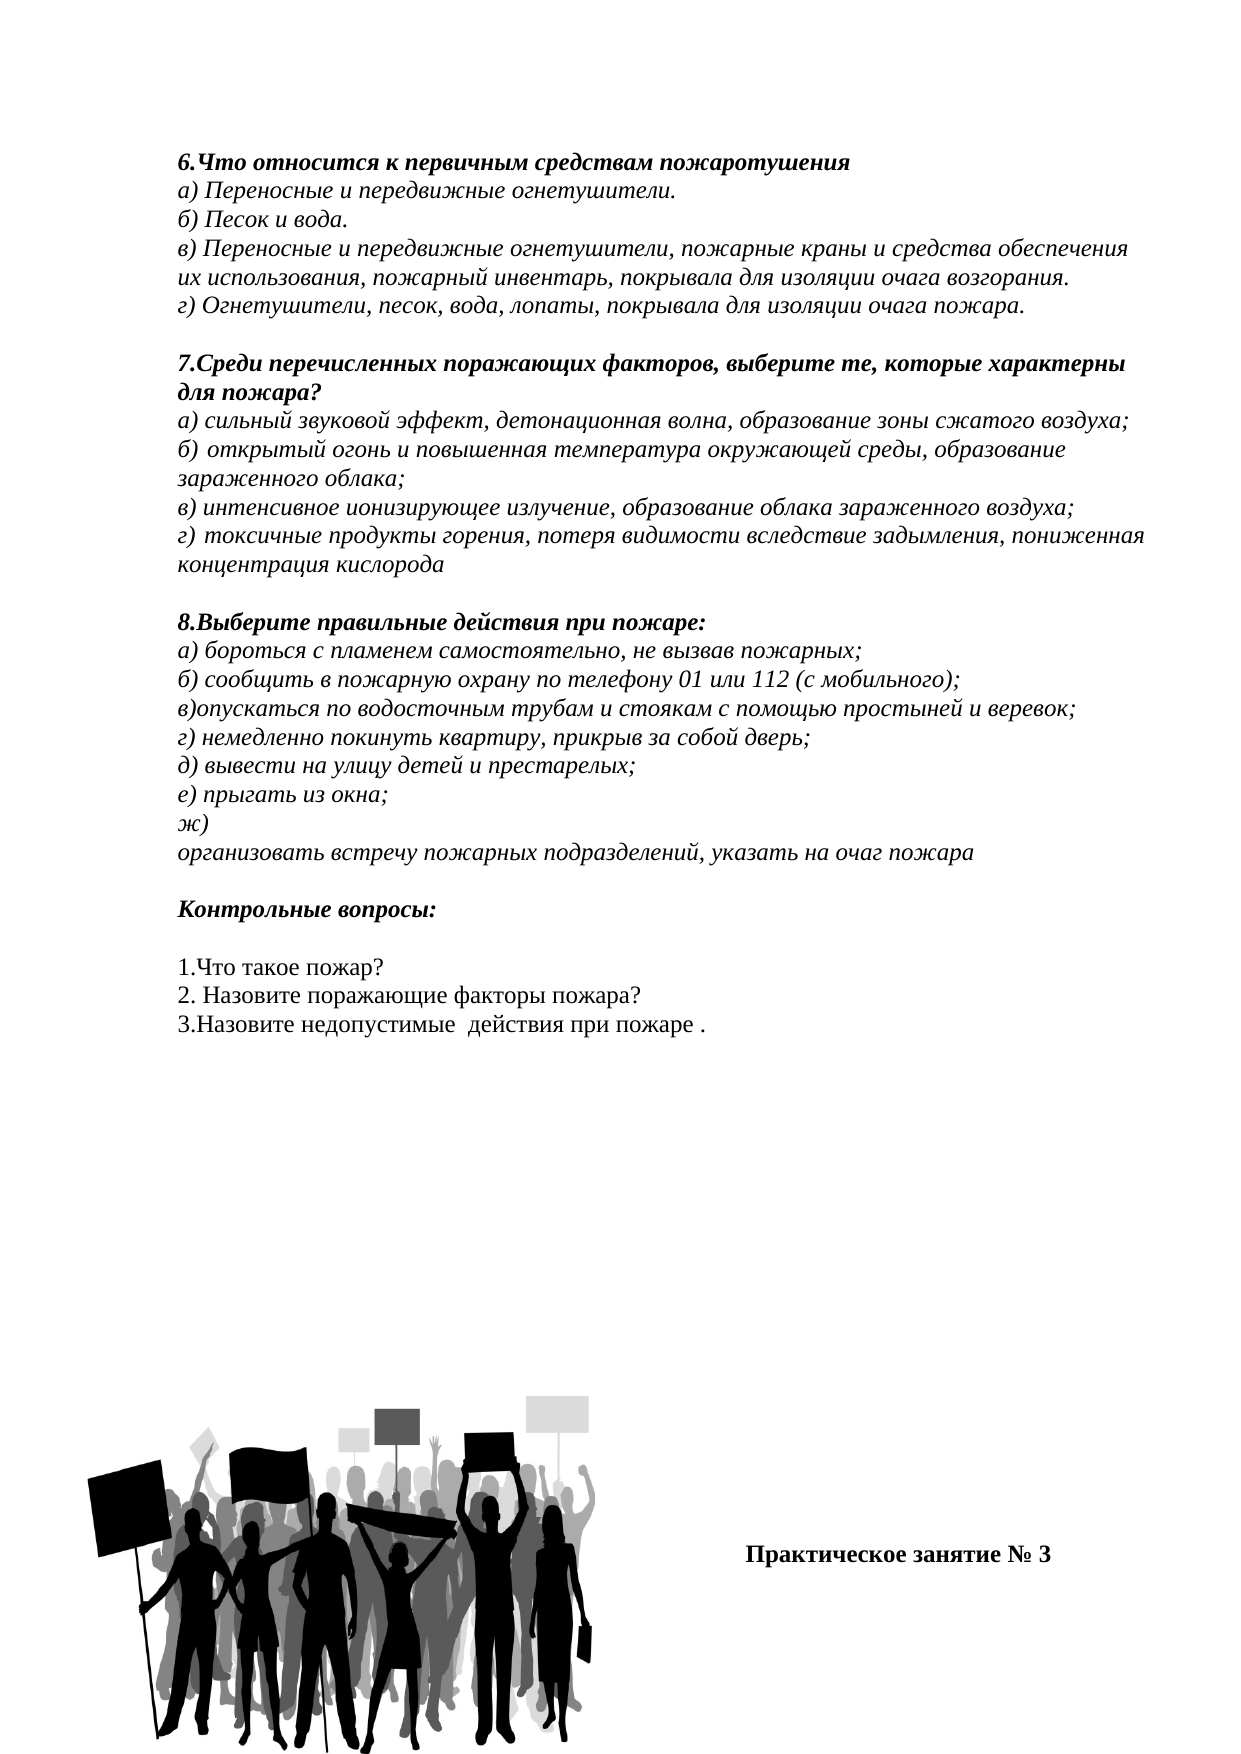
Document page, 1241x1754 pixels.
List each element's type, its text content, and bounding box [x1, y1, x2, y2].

text 3.Назовите недопустимые действия при пожаре . [177, 1009, 1152, 1038]
text 1.Что такое пожар? [177, 952, 1152, 981]
text 2. Назовите поражающие факторы пожара? [177, 981, 1152, 1009]
text б) сообщить в пожарную охрану по телефону 01 или 112 (с мобильного); в)опускаться по водосточным трубам и стоякам с помощью простыней и веревок; [177, 664, 1152, 722]
text организовать встречу пожарных подразделений, указать на очаг пожара [177, 837, 1152, 866]
text 8.Выберите правильные действия при пожаре: [177, 607, 1152, 636]
text ж) [177, 808, 1152, 837]
text 7.Среди перечисленных поражающих факторов, выберите те, которые характерны для пожара? а) сильный звуковой эффект, детонационная волна, образование зоны сжатого воздуха; б) открытый огонь и повышенная температура окружающей среды, образование зараженного облака; в) интенсивное ионизирующее излучение, образование облака зараженного воздуха; г) токсичные продукты горения, потеря видимости вследствие задымления, пониженная концентрация кислорода [177, 348, 1152, 578]
text 6.Что относится к первичным средствам пожаротушения а) Переносные и передвижные огнетушители. б) Песок и вода. в) Переносные и передвижные огнетушители, пожарные краны и средства обеспечения их использования, пожарный инвентарь, покрывала для изоляции очага возгорания. г) Огнетушители, песок, вода, лопаты, покрывала для изоляции очага пожара. [177, 147, 1152, 319]
text г) немедленно покинуть квартиру, прикрыв за собой дверь; [177, 722, 1152, 751]
text Контрольные вопросы: [177, 894, 1152, 923]
text д) вывести на улицу детей и престарелых; [177, 751, 1152, 779]
text Практическое занятие № 3 [596, 1539, 1152, 1568]
text е) прыгать из окна; [177, 779, 1152, 808]
text а) бороться с пламенем самостоятельно, не вызвав пожарных; [177, 636, 1152, 664]
picture [87, 1396, 596, 1754]
